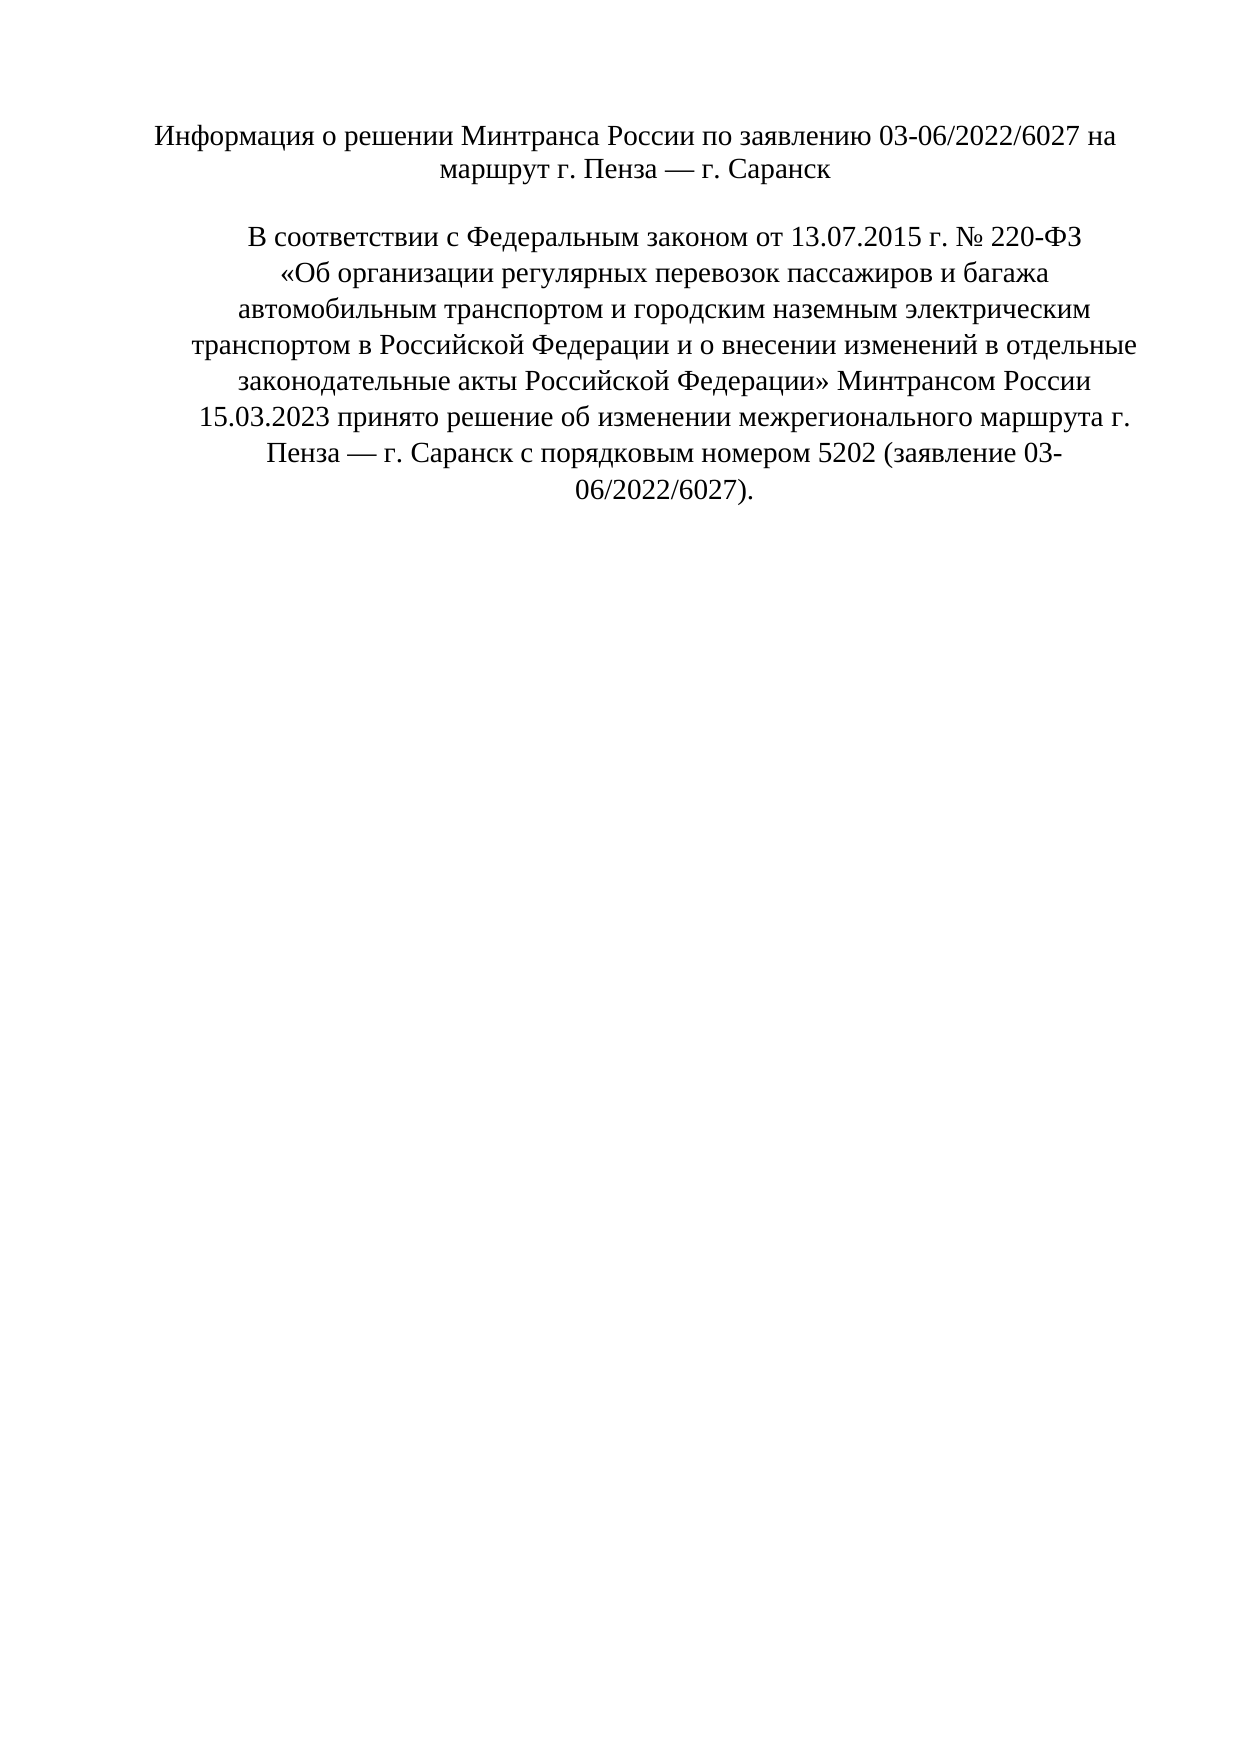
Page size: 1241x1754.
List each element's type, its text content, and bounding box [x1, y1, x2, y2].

text Информация о решении Минтранса России по заявлению 03-06/2022/6027 на маршрут г. Пенза — г. Саранск [118, 118, 1152, 185]
text В соответствии с Федеральным законом от 13.07.2015 г. № 220-ФЗ «Об организации регулярных перевозок пассажиров и багажа автомобильным транспортом и городским наземным электрическим транспортом в Российской Федерации и о внесении изменений в отдельные законодательные акты Российской Федерации» Минтрансом России 15.03.2023 принято решение об изменении межрегионального маршрута г. Пенза — г. Саранск с порядковым номером 5202 (заявление 03-06/2022/6027). [177, 219, 1152, 505]
